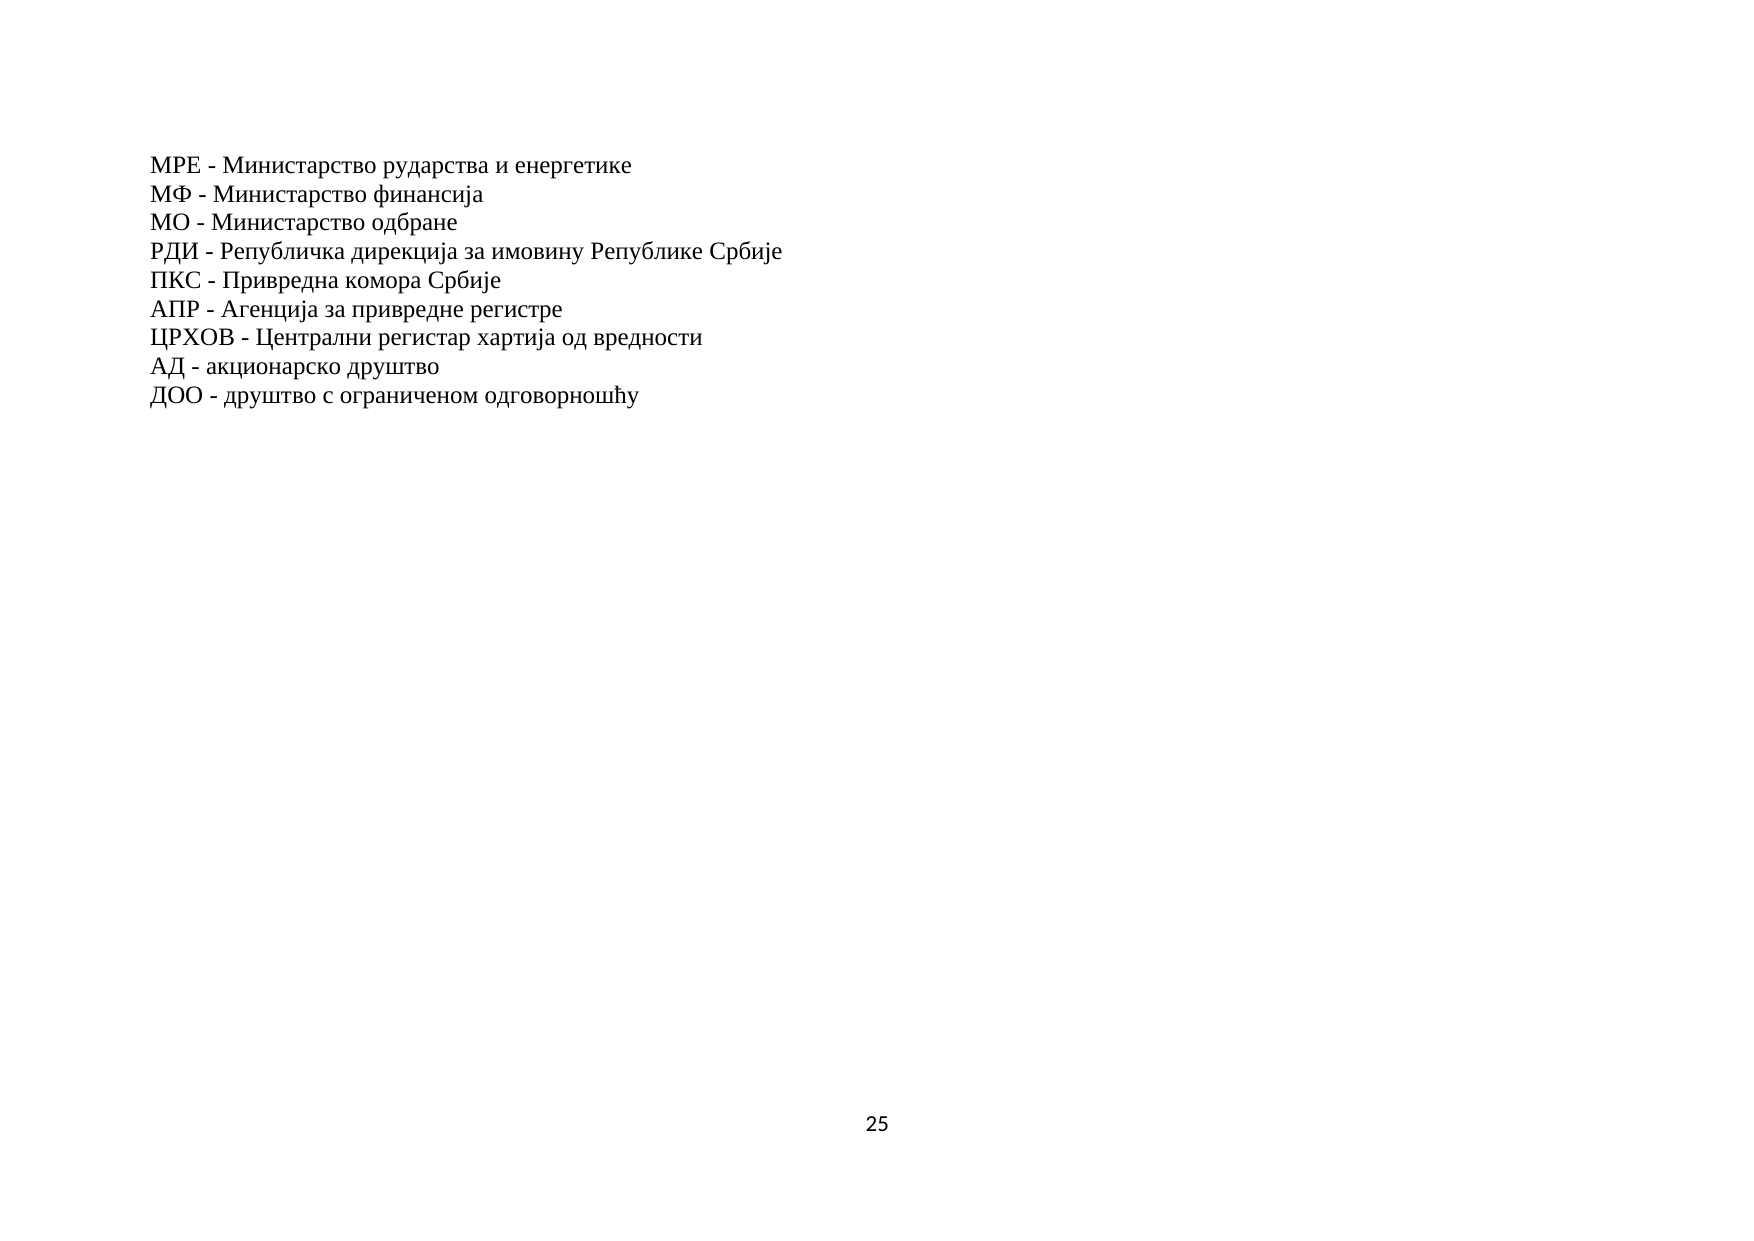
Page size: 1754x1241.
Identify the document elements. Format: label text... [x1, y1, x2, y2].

text АД - акционарско друштво [150, 351, 1604, 380]
text AПР - Агенција за привредне регистре [150, 294, 1604, 322]
text МРЕ - Министарство рударства и енергетике [150, 150, 1604, 179]
text ПКС - Привредна комора Србије [150, 265, 1604, 294]
text МФ - Министарство финансија [150, 179, 1604, 207]
text РДИ - Републичка дирекција за имовину Републике Србије [150, 236, 1604, 265]
text ЦРХОВ - Централни регистар хартија од вредности [150, 322, 1604, 351]
text МО - Министарство одбране [150, 207, 1604, 236]
text ДОО - друштво с ограниченом одговорношћу [150, 380, 1604, 409]
